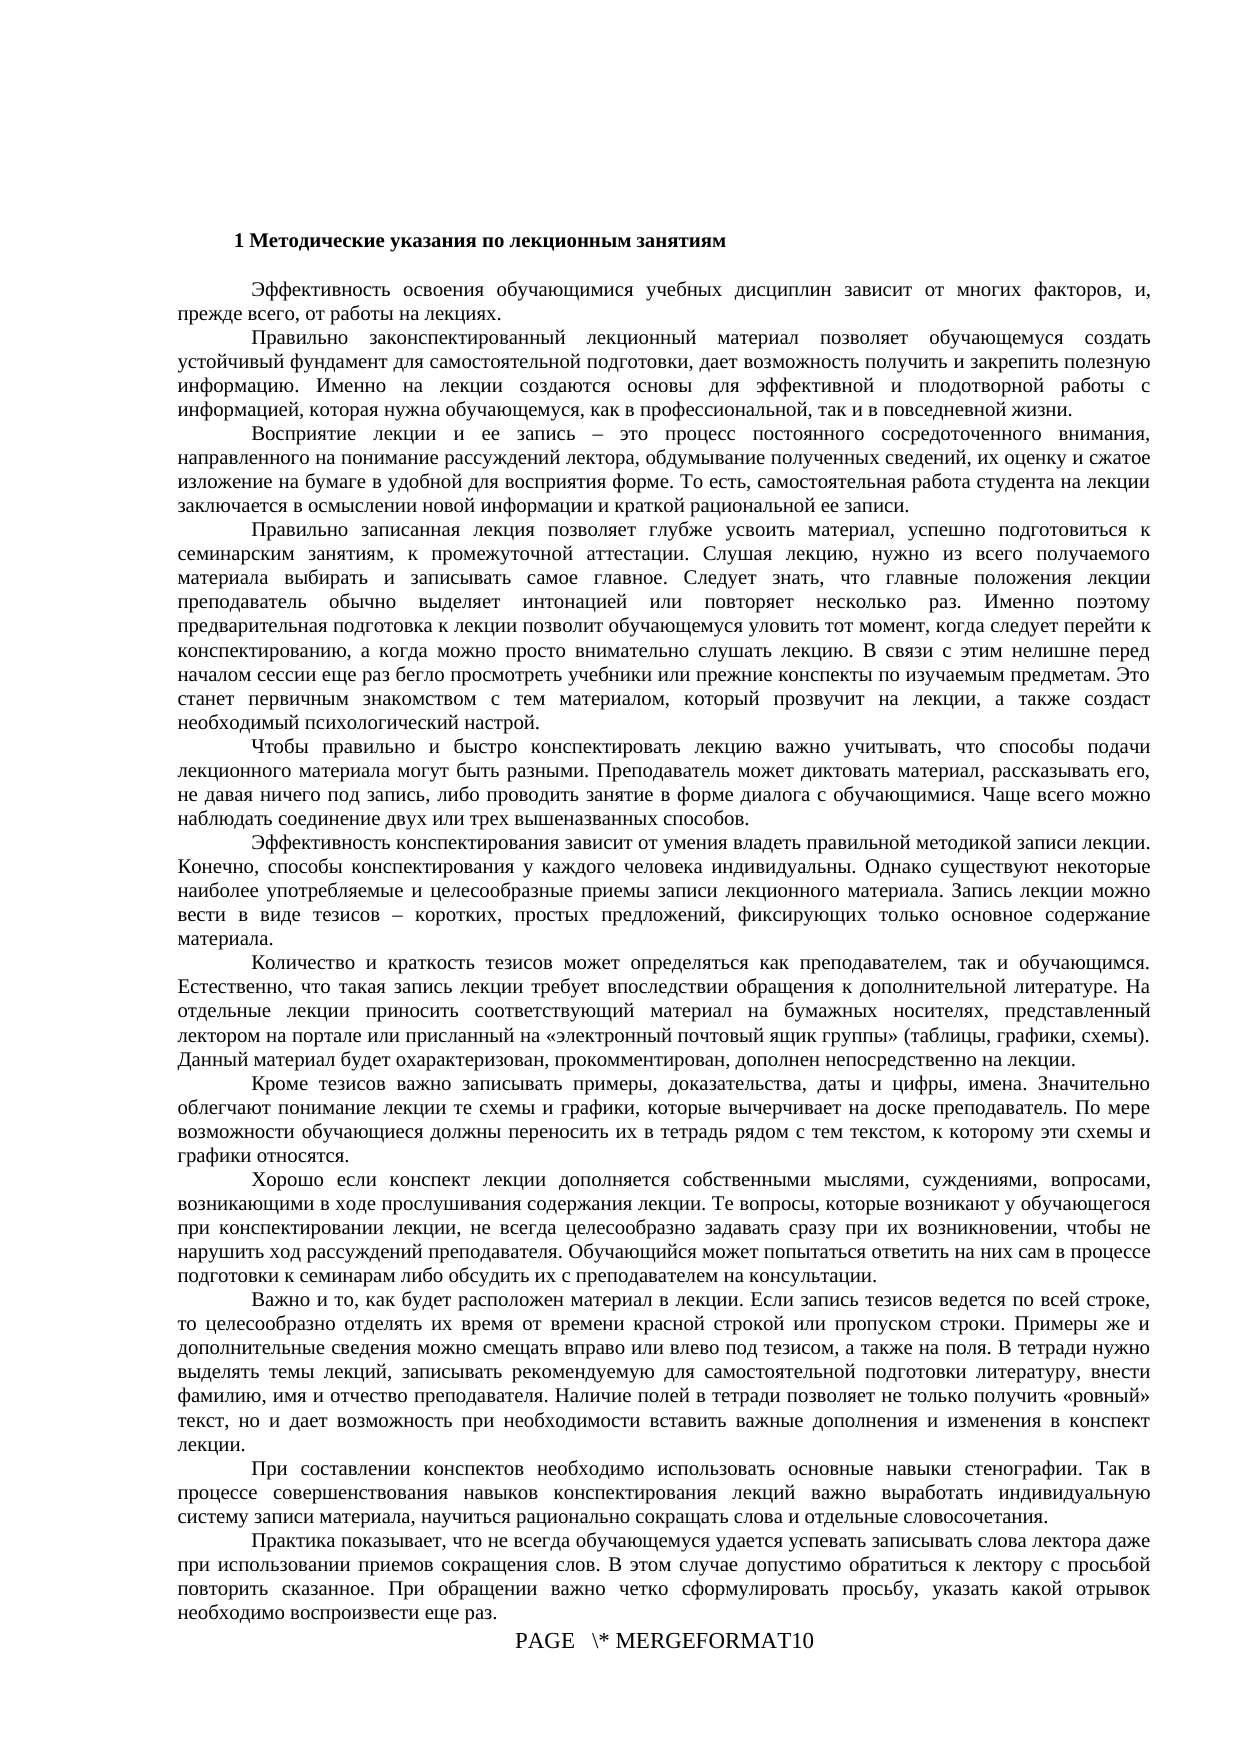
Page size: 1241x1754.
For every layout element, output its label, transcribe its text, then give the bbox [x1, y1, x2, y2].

text 1 Методические указания по лекционным занятиям [177, 228, 1152, 252]
text Правильно записанная лекция позволяет глубже усвоить материал, успешно подготовиться к семинарским занятиям, к промежуточной аттестации. Слушая лекцию, нужно из всего получаемого материала выбирать и записывать самое главное. Следует знать, что главные положения лекции преподаватель обычно выделяет интонацией или повторяет несколько раз. Именно поэтому предварительная подготовка к лекции позволит обучающемуся уловить тот момент, когда следует перейти к конспектированию, а когда можно просто внимательно слушать лекцию. В связи с этим нелишне перед началом сессии еще раз бегло просмотреть учебники или прежние конспекты по изучаемым предметам. Это станет первичным знакомством с тем материалом, который прозвучит на лекции, а также создаст необходимый психологический настрой. [177, 517, 1152, 734]
text Правильно законспектированный лекционный материал позволяет обучающемуся создать устойчивый фундамент для самостоятельной подготовки, дает возможность получить и закрепить полезную информацию. Именно на лекции создаются основы для эффективной и плодотворной работы с информацией, которая нужна обучающемуся, как в профессиональной, так и в повседневной жизни. [177, 325, 1152, 421]
text Эффективность конспектирования зависит от умения владеть правильной методикой записи лекции. Конечно, способы конспектирования у каждого человека индивидуальны. Однако существуют некоторые наиболее употребляемые и целесообразные приемы записи лекционного материала. Запись лекции можно вести в виде тезисов – коротких, простых предложений, фиксирующих только основное содержание материала. [177, 830, 1152, 950]
text Восприятие лекции и ее запись – это процесс постоянного сосредоточенного внимания, направленного на понимание рассуждений лектора, обдумывание полученных сведений, их оценку и сжатое изложение на бумаге в удобной для восприятия форме. То есть, самостоятельная работа студента на лекции заключается в осмыслении новой информации и краткой рациональной ее записи. [177, 421, 1152, 517]
text Количество и краткость тезисов может определяться как преподавателем, так и обучающимся. Естественно, что такая запись лекции требует впоследствии обращения к дополнительной литературе. На отдельные лекции приносить соответствующий материал на бумажных носителях, представленный лектором на портале или присланный на «электронный почтовый ящик группы» (таблицы, графики, схемы). Данный материал будет охарактеризован, прокомментирован, дополнен непосредственно на лекции. [177, 950, 1152, 1071]
text Хорошо если конспект лекции дополняется собственными мыслями, суждениями, вопросами, возникающими в ходе прослушивания содержания лекции. Те вопросы, которые возникают у обучающегося при конспектировании лекции, не всегда целесообразно задавать сразу при их возникновении, чтобы не нарушить ход рассуждений преподавателя. Обучающийся может попытаться ответить на них сам в процессе подготовки к семинарам либо обсудить их с преподавателем на консультации. [177, 1167, 1152, 1287]
text Кроме тезисов важно записывать примеры, доказательства, даты и цифры, имена. Значительно облегчают понимание лекции те схемы и графики, которые вычерчивает на доске преподаватель. По мере возможности обучающиеся должны переносить их в тетрадь рядом с тем текстом, к которому эти схемы и графики относятся. [177, 1071, 1152, 1167]
text Важно и то, как будет расположен материал в лекции. Если запись тезисов ведется по всей строке, то целесообразно отделять их время от времени красной строкой или пропуском строки. Примеры же и дополнительные сведения можно смещать вправо или влево под тезисом, а также на поля. В тетради нужно выделять темы лекций, записывать рекомендуемую для самостоятельной подготовки литературу, внести фамилию, имя и отчество преподавателя. Наличие полей в тетради позволяет не только получить «ровный» текст, но и дает возможность при необходимости вставить важные дополнения и изменения в конспект лекции. [177, 1287, 1152, 1456]
text Практика показывает, что не всегда обучающемуся удается успевать записывать слова лектора даже при использовании приемов сокращения слов. В этом случае допустимо обратиться к лектору с просьбой повторить сказанное. При обращении важно четко сформулировать просьбу, указать какой отрывок необходимо воспроизвести еще раз. [177, 1528, 1152, 1624]
text Эффективность освоения обучающимися учебных дисциплин зависит от многих факторов, и, прежде всего, от работы на лекциях. [177, 277, 1152, 325]
text Чтобы правильно и быстро конспектировать лекцию важно учитывать, что способы подачи лекционного материала могут быть разными. Преподаватель может диктовать материал, рассказывать его, не давая ничего под запись, либо проводить занятие в форме диалога с обучающимися. Чаще всего можно наблюдать соединение двух или трех вышеназванных способов. [177, 734, 1152, 830]
text При составлении конспектов необходимо использовать основные навыки стенографии. Так в процессе совершенствования навыков конспектирования лекций важно выработать индивидуальную систему записи материала, научиться рационально сокращать слова и отдельные словосочетания. [177, 1456, 1152, 1528]
